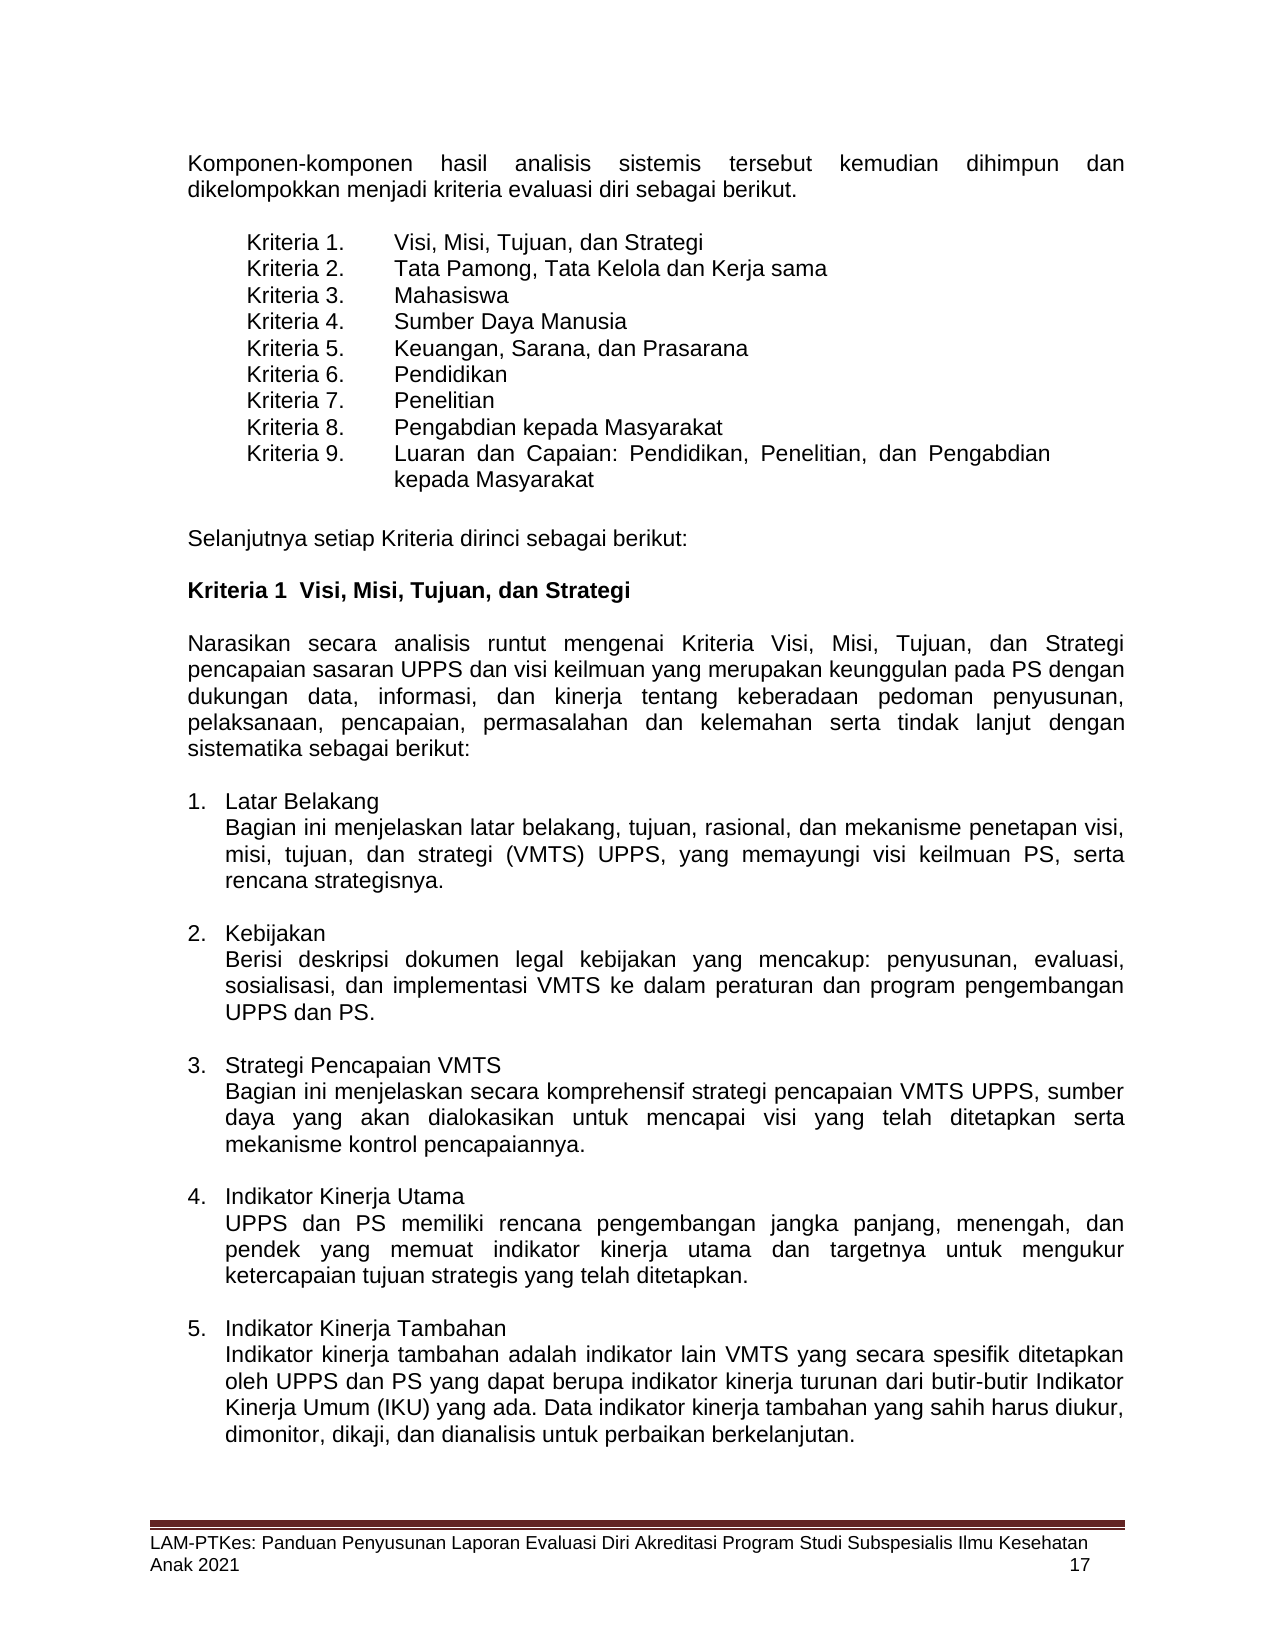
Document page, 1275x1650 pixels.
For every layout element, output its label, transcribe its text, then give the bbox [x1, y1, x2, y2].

text Indikator kinerja tambahan adalah indikator lain VMTS yang secara spesifik ditetapkan oleh UPPS dan PS yang dapat berupa indikator kinerja turunan dari butir-butir Indikator Kinerja Umum (IKU) yang ada. Data indikator kinerja tambahan yang sahih harus diukur, dimonitor, dikaji, dan dianalisis untuk perbaikan berkelanjutan. [225, 1341, 1125, 1447]
table_header Kriteria 1. Kriteria 2. Kriteria 3. Kriteria 4. Kriteria 5. Kriteria 6. Kriteria 7. Kriteria 8. Kriteria 9. [235, 229, 383, 498]
subtitle Kriteria 1 Visi, Misi, Tujuan, dan Strategi [187, 577, 1125, 603]
list Strategi Pencapaian VMTS [187, 1052, 1125, 1078]
list Indikator Kinerja Utama [187, 1183, 1125, 1210]
text Bagian ini menjelaskan latar belakang, tujuan, rasional, dan mekanisme penetapan visi, misi, tujuan, dan strategi (VMTS) UPPS, yang memayungi visi keilmuan PS, serta rencana strategisnya. [225, 814, 1125, 893]
list Kebijakan [187, 920, 1125, 946]
text UPPS dan PS memiliki rencana pengembangan jangka panjang, menengah, dan pendek yang memuat indikator kinerja utama dan targetnya untuk mengukur ketercapaian tujuan strategis yang telah ditetapkan. [225, 1210, 1125, 1289]
text Bagian ini menjelaskan secara komprehensif strategi pencapaian VMTS UPPS, sumber daya yang akan dialokasikan untuk mencapai visi yang telah ditetapkan serta mekanisme kontrol pencapaiannya. [225, 1078, 1125, 1157]
text Berisi deskripsi dokumen legal kebijakan yang mencakup: penyusunan, evaluasi, sosialisasi, dan implementasi VMTS ke dalam peraturan dan program pengembangan UPPS dan PS. [225, 946, 1125, 1025]
list Indikator Kinerja Tambahan [187, 1315, 1125, 1341]
list Latar Belakang [187, 788, 1125, 814]
text Komponen-komponen hasil analisis sistemis tersebut kemudian dihimpun dan dikelompokkan menjadi kriteria evaluasi diri sebagai berikut. [187, 150, 1125, 203]
text Narasikan secara analisis runtut mengenai Kriteria Visi, Misi, Tujuan, dan Strategi pencapaian sasaran UPPS dan visi keilmuan yang merupakan keunggulan pada PS dengan dukungan data, informasi, dan kinerja tentang keberadaan pedoman penyusunan, pelaksanaan, pencapaian, permasalahan dan kelemahan serta tindak lanjut dengan sistematika sebagai berikut: [187, 630, 1125, 762]
table_header Visi, Misi, Tujuan, dan Strategi Tata Pamong, Tata Kelola dan Kerja sama Mahasiswa Sumber Daya Manusia Keuangan, Sarana, dan Prasarana Pendidikan Penelitian Pengabdian kepada Masyarakat Luaran dan Capaian: Pendidikan, Penelitian, dan Pengabdian kepada Masyarakat [383, 229, 1062, 498]
text Selanjutnya setiap Kriteria dirinci sebagai berikut: [187, 524, 1125, 551]
